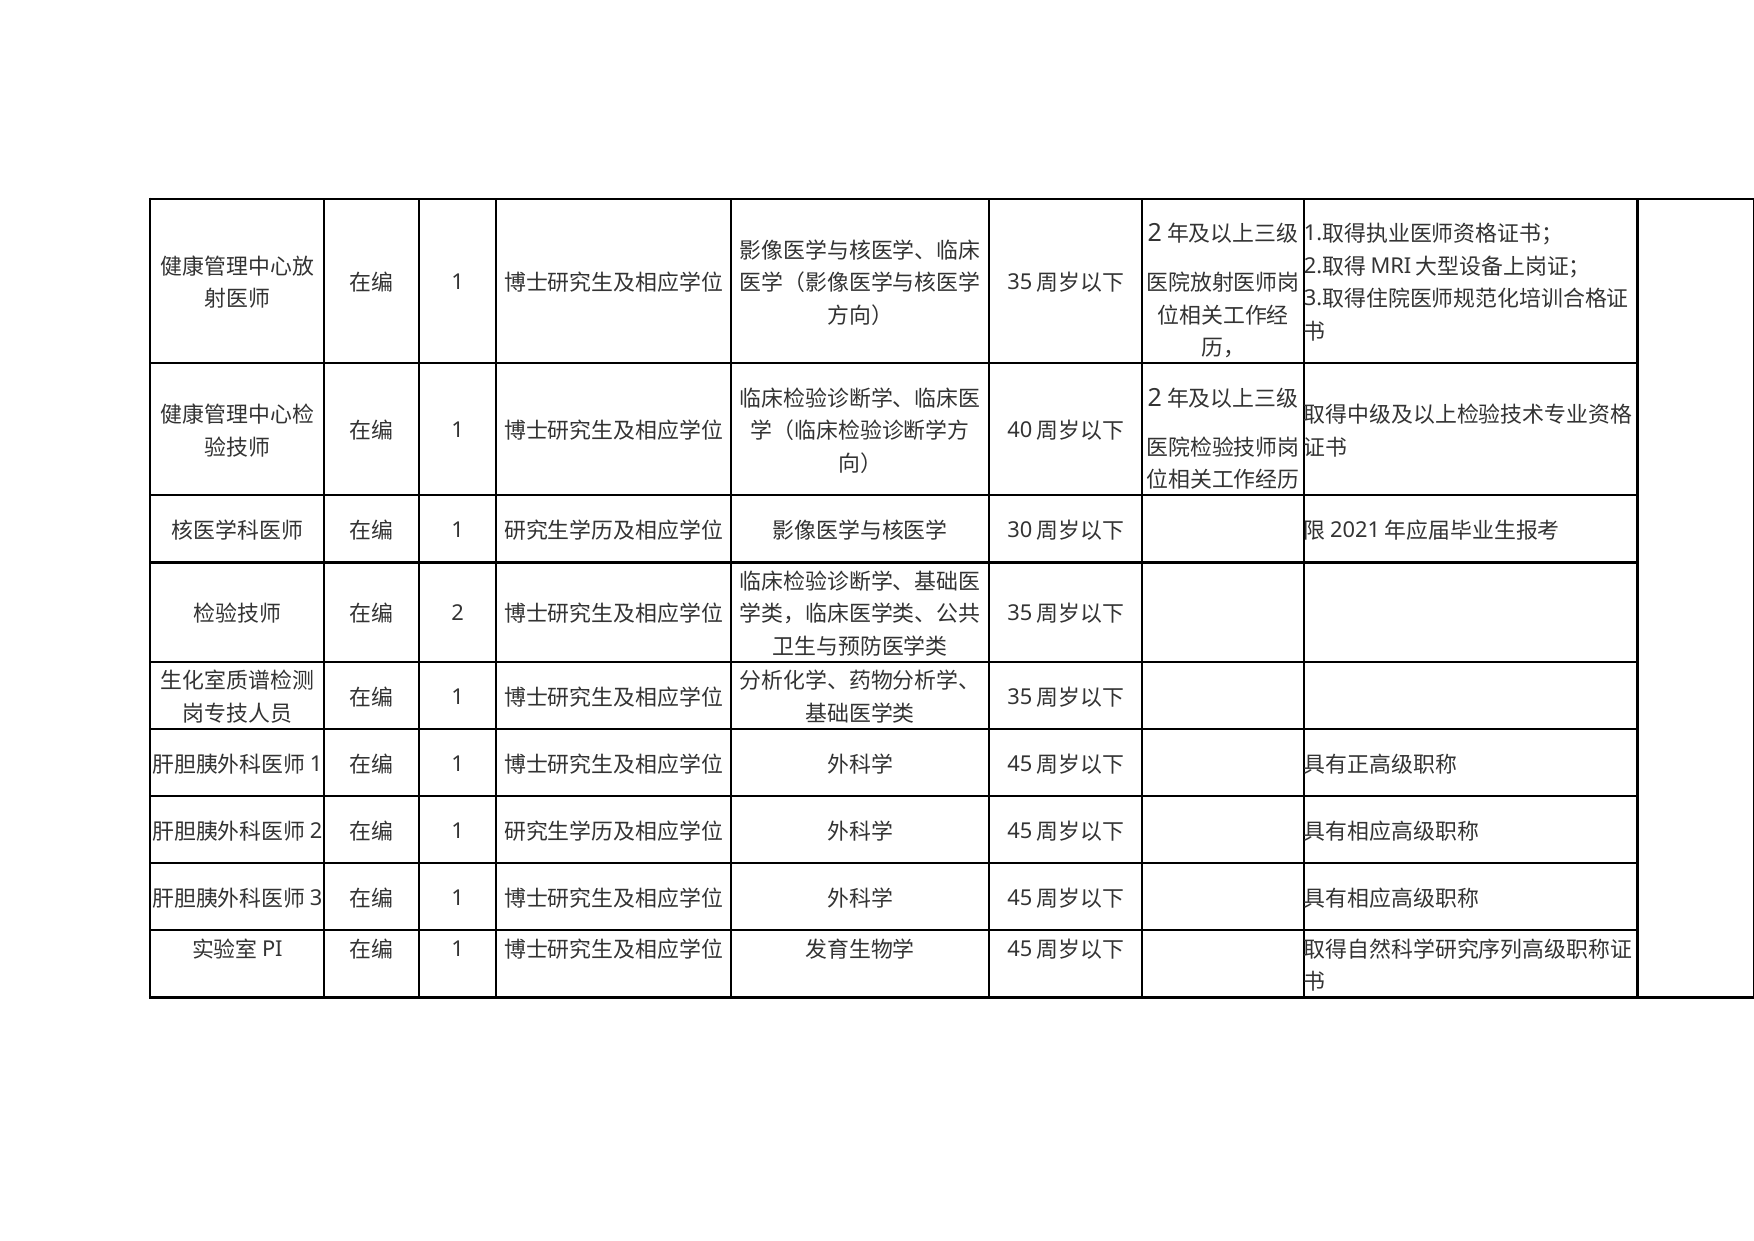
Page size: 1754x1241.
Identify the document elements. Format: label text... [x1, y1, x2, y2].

table_cell [1305, 663, 1636, 728]
table_cell 肝胆胰外科医师2 [151, 797, 323, 862]
table_cell 1 [420, 496, 495, 561]
table_cell 在编 [325, 797, 418, 862]
table_cell 健康管理中心放射医师 [151, 200, 323, 362]
table_cell 45周岁以下 [990, 931, 1141, 996]
table_cell 45周岁以下 [990, 730, 1141, 795]
table_cell 在编 [325, 864, 418, 929]
table_cell 在编 [325, 931, 418, 996]
table_cell 影像医学与核医学 [732, 496, 988, 561]
table_cell 临床检验诊断学、基础医学类，临床医学类、公共卫生与预防医学类 [732, 564, 988, 661]
table_cell 研究生学历及相应学位 [497, 496, 730, 561]
table_cell 1.取得执业医师资格证书； 2.取得MRI大型设备上岗证； 3.取得住院医师规范化培训合格证书 [1305, 200, 1636, 362]
table_cell 具有相应高级职称 [1305, 864, 1636, 929]
table_cell 临床检验诊断学、临床医学（临床检验诊断学方向） [732, 364, 988, 494]
table_cell 在编 [325, 364, 418, 494]
table_cell 实验室PI [151, 931, 323, 996]
table_cell 1 [420, 864, 495, 929]
table_cell 1 [420, 364, 495, 494]
table_cell 核医学科医师 [151, 496, 323, 561]
table_cell 博士研究生及相应学位 [497, 730, 730, 795]
table_cell 具有正高级职称 [1305, 730, 1636, 795]
table_cell 博士研究生及相应学位 [497, 564, 730, 661]
table_cell 博士研究生及相应学位 [497, 200, 730, 362]
table_cell 35周岁以下 [990, 564, 1141, 661]
table_cell 2年及以上三级医院检验技师岗位相关工作经历 [1143, 364, 1303, 494]
table_cell 在编 [325, 496, 418, 561]
table_cell 具有相应高级职称 [1305, 797, 1636, 862]
table_cell 1 [420, 730, 495, 795]
table_cell 分析化学、药物分析学、基础医学类 [732, 663, 988, 728]
table_cell 35周岁以下 [990, 200, 1141, 362]
table_cell 1 [420, 200, 495, 362]
table_cell 检验技师 [151, 564, 323, 661]
table_cell 健康管理中心检验技师 [151, 364, 323, 494]
table_cell [1143, 931, 1303, 996]
table_cell 博士研究生及相应学位 [497, 364, 730, 494]
table_cell [1143, 496, 1303, 561]
table_cell 肝胆胰外科医师1 [151, 730, 323, 795]
table_cell 在编 [325, 730, 418, 795]
table_cell 博士研究生及相应学位 [497, 663, 730, 728]
table_cell 生化室质谱检测岗专技人员 [151, 663, 323, 728]
table_cell 影像医学与核医学、临床医学（影像医学与核医学方向） [732, 200, 988, 362]
table_cell 30周岁以下 [990, 496, 1141, 561]
table_cell [1305, 564, 1636, 661]
table_cell 在编 [325, 564, 418, 661]
table_cell 2 [420, 564, 495, 661]
table_cell 40周岁以下 [990, 364, 1141, 494]
table_cell [1143, 730, 1303, 795]
table_cell 外科学 [732, 864, 988, 929]
table_cell 外科学 [732, 730, 988, 795]
table_cell 在编 [325, 200, 418, 362]
table_cell 在编 [325, 663, 418, 728]
table_cell 1 [420, 797, 495, 862]
table_cell [1143, 797, 1303, 862]
table_cell [1143, 663, 1303, 728]
table_cell 1 [420, 663, 495, 728]
table_cell 35周岁以下 [990, 663, 1141, 728]
table_cell 2年及以上三级医院放射医师岗位相关工作经历， [1143, 200, 1303, 362]
table_cell 限2021年应届毕业生报考 [1305, 496, 1636, 561]
table_cell 博士研究生及相应学位 [497, 931, 730, 996]
table_cell 取得中级及以上检验技术专业资格证书 [1305, 364, 1636, 494]
table_cell 1 [420, 931, 495, 996]
table_cell 取得自然科学研究序列高级职称证书 [1305, 931, 1636, 996]
table_cell 45周岁以下 [990, 864, 1141, 929]
table_cell 外科学 [732, 797, 988, 862]
table_cell [1143, 564, 1303, 661]
table_cell 肝胆胰外科医师3 [151, 864, 323, 929]
table_cell 发育生物学 [732, 931, 988, 996]
table_cell 博士研究生及相应学位 [497, 864, 730, 929]
table_cell 45周岁以下 [990, 797, 1141, 862]
table_cell [1143, 864, 1303, 929]
table_cell 研究生学历及相应学位 [497, 797, 730, 862]
